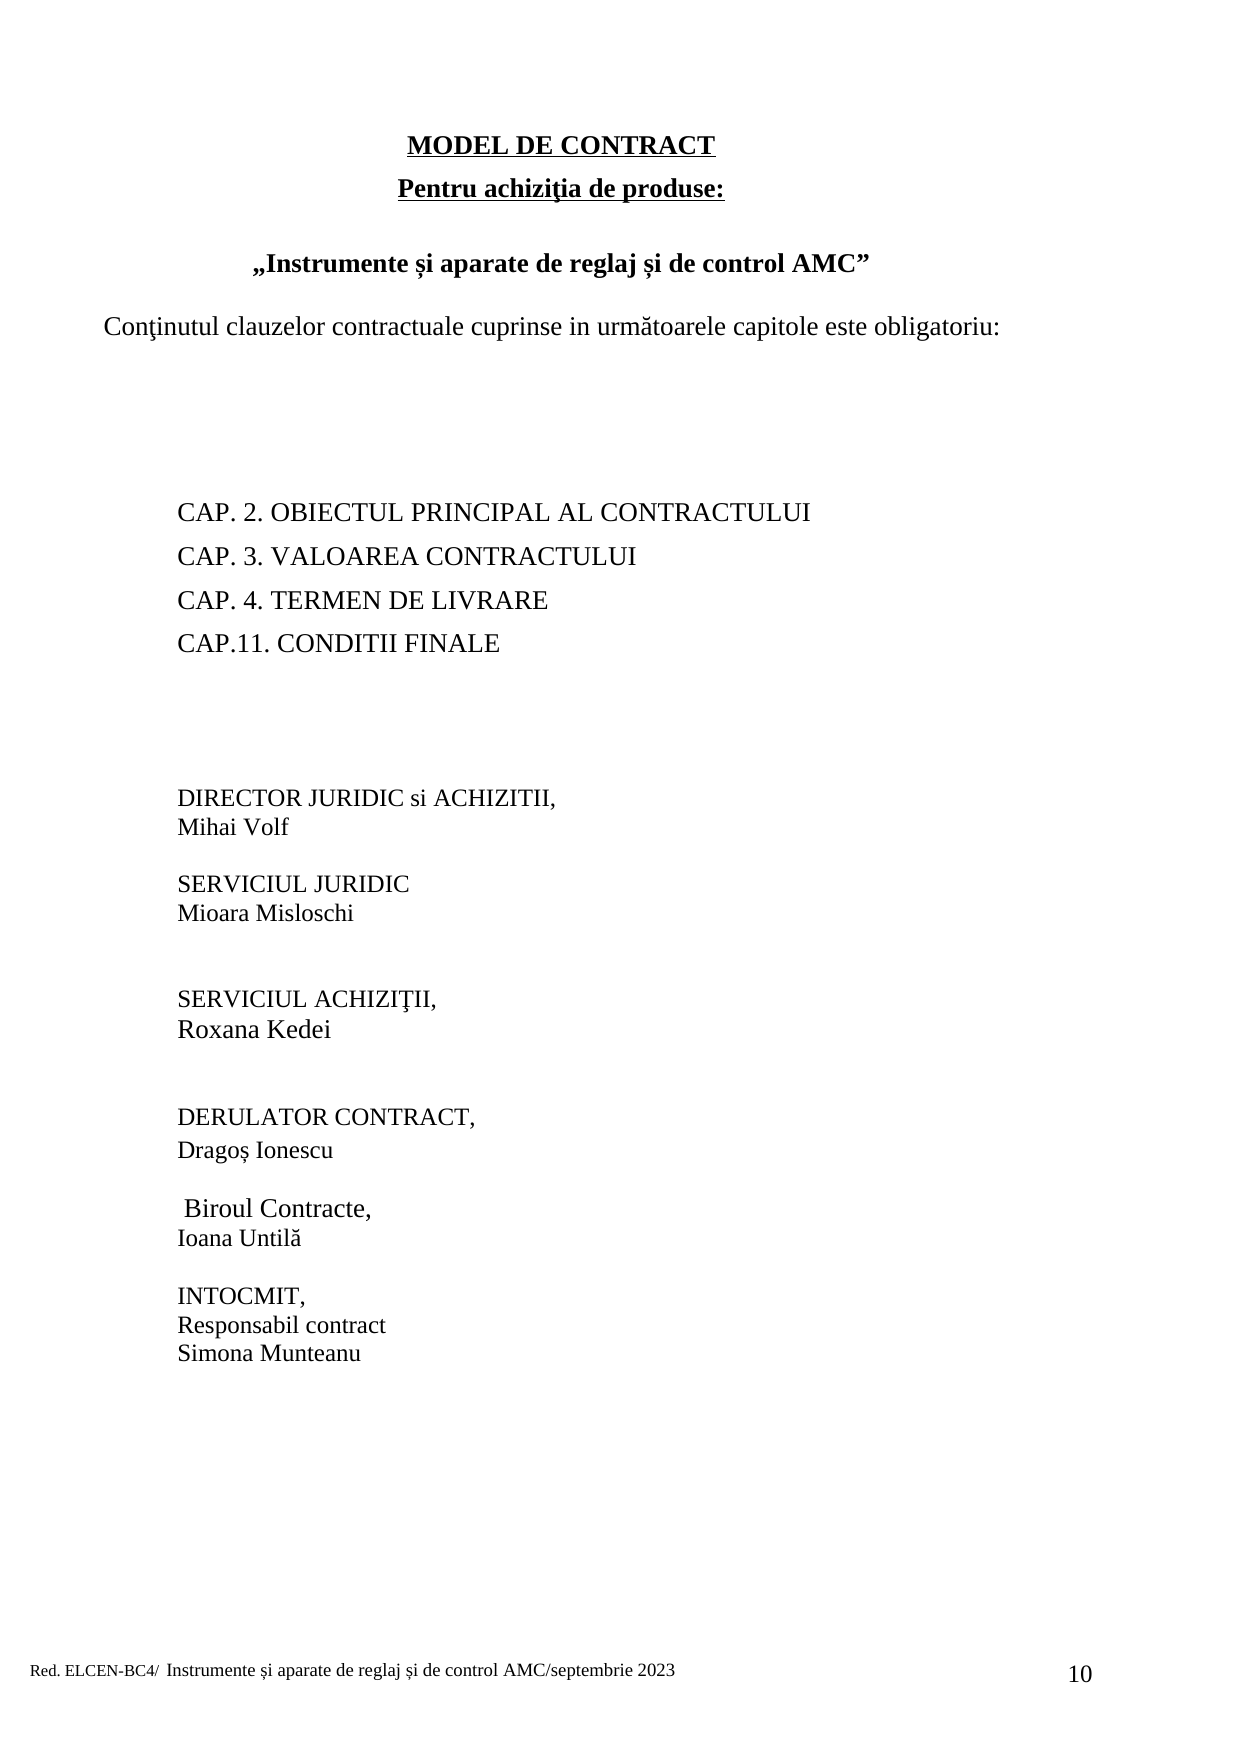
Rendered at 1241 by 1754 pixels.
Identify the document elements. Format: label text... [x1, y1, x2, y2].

text Responsabil contract [103, 1310, 1092, 1338]
text CAP.11. CONDITII FINALE [103, 627, 1092, 658]
text Derulator contract, [123, 1102, 1092, 1131]
text Intocmit, [103, 1281, 1092, 1310]
text DIRECTOR JURIDIC si ACHIZITII, [123, 783, 1092, 812]
text CAP. 3. VALOAREA CONTRACTULUI [103, 540, 1092, 571]
text Dragoș Ionescu [123, 1135, 1092, 1163]
text SERVICIUL ACHIZIŢII, [123, 984, 1092, 1013]
text SERVICIUL JURIDIC [123, 869, 1092, 898]
text Mioara Misloschi [123, 898, 1092, 927]
text Biroul Contracte, [29, 1192, 1092, 1223]
subtitle Pentru achiziţia de produse: [29, 172, 1092, 204]
text Ioana Untilă [29, 1223, 1092, 1252]
text Roxana Kedei [123, 1013, 1092, 1044]
text CAP. 2. OBIECTUL PRINCIPAL AL CONTRACTULUI [103, 496, 1092, 528]
text Mihai Volf [123, 812, 1092, 841]
text CAP. 4. TERMEN DE LIVRARE [103, 584, 1092, 615]
text Simona Munteanu [103, 1338, 1092, 1367]
text „Instrumente și aparate de reglaj și de control AMC” [29, 247, 1092, 278]
text Conţinutul clauzelor contractuale cuprinse in următoarele capitole este obligatoriu: [29, 309, 1092, 341]
subtitle MODEL DE CONTRACT [29, 129, 1092, 160]
